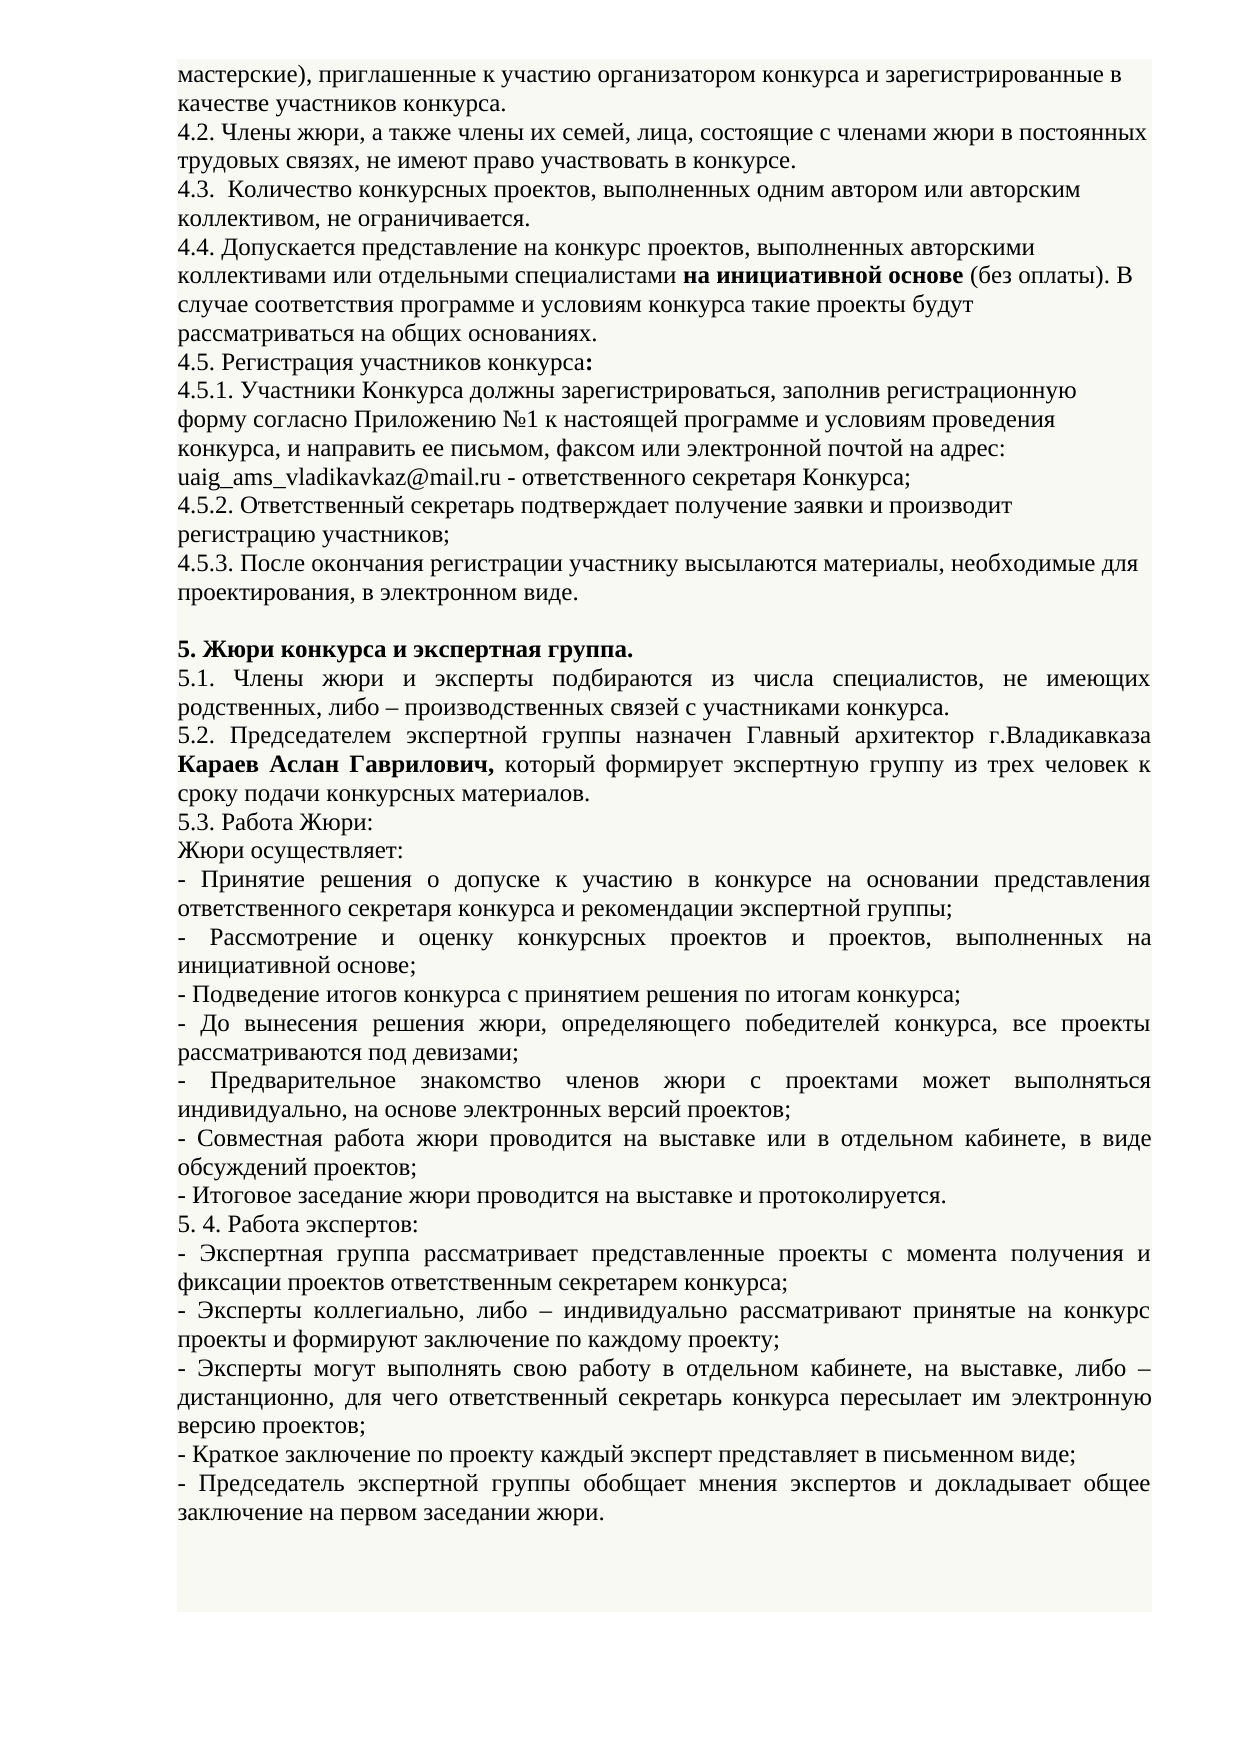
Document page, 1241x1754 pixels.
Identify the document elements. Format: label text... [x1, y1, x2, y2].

text 4.3. Количество конкурсных проектов, выполненных одним автором или авторским коллективом, не ограничивается. 4.4. Допускается представление на конкурс проектов, выполненных авторскими коллективами или отдельными специалистами на инициативной основе (без оплаты). В случае соответствия программе и условиям конкурса такие проекты будут рассматриваться на общих основаниях. 4.5. Регистрация участников конкурса: 4.5.1. Участники Конкурса должны зарегистрироваться, заполнив регистрационную форму согласно Приложению №1 к настоящей программе и условиям проведения конкурса, и направить ее письмом, факсом или электронной почтой на адрес: uaig_ams_vladikavkaz@mail.ru - ответственного секретаря Конкурса; 4.5.2. Ответственный секретарь подтверждает получение заявки и производит регистрацию участников; 4.5.3. После окончания регистрации участнику высылаются материалы, необходимые для проектирования, в электронном виде. [177, 174, 1152, 605]
text - Экспертная группа рассматривает представленные проекты с момента получения и фиксации проектов ответственным секретарем конкурса; [177, 1238, 1152, 1295]
text - До вынесения решения жюри, определяющего победителей конкурса, все проекты рассматриваются под девизами; [177, 1008, 1152, 1065]
text Жюри осуществляет: [177, 835, 1152, 864]
text - Подведение итогов конкурса с принятием решения по итогам конкурса; [177, 979, 1152, 1008]
text 5. 4. Работа экспертов: [177, 1209, 1152, 1238]
text - Совместная работа жюри проводится на выставке или в отдельном кабинете, в виде обсуждений проектов; [177, 1123, 1152, 1180]
text 4.2. Члены жюри, а также члены их семей, лица, состоящие с членами жюри в постоянных трудовых связях, не имеют право участвовать в конкурсе. [177, 117, 1152, 174]
text 5. Жюри конкурса и экспертная группа. [177, 634, 1152, 663]
text 5.3. Работа Жюри: [177, 807, 1152, 835]
text - Краткое заключение по проекту каждый эксперт представляет в письменном виде; [177, 1439, 1152, 1468]
text - Рассмотрение и оценку конкурсных проектов и проектов, выполненных на инициативной основе; [177, 922, 1152, 979]
text 5.1. Члены жюри и эксперты подбираются из числа специалистов, не имеющих родственных, либо – производственных связей с участниками конкурса. [177, 663, 1152, 720]
text 5.2. Председателем экспертной группы назначен Главный архитектор г.Владикавказа Караев Аслан Гаврилович, который формирует экспертную группу из трех человек к сроку подачи конкурсных материалов. [177, 720, 1152, 807]
text - Эксперты коллегиально, либо – индивидуально рассматривают принятые на конкурс проекты и формируют заключение по каждому проекту; [177, 1295, 1152, 1353]
text - Председатель экспертной группы обобщает мнения экспертов и докладывает общее заключение на первом заседании жюри. [177, 1468, 1152, 1525]
text - Итоговое заседание жюри проводится на выставке и протоколируется. [177, 1180, 1152, 1209]
text - Предварительное знакомство членов жюри с проектами может выполняться индивидуально, на основе электронных версий проектов; [177, 1065, 1152, 1123]
text - Эксперты могут выполнять свою работу в отдельном кабинете, на выставке, либо – дистанционно, для чего ответственный секретарь конкурса пересылает им электронную версию проектов; [177, 1353, 1152, 1439]
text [177, 59, 1152, 117]
text - Принятие решения о допуске к участию в конкурсе на основании представления ответственного секретаря конкурса и рекомендации экспертной группы; [177, 864, 1152, 922]
